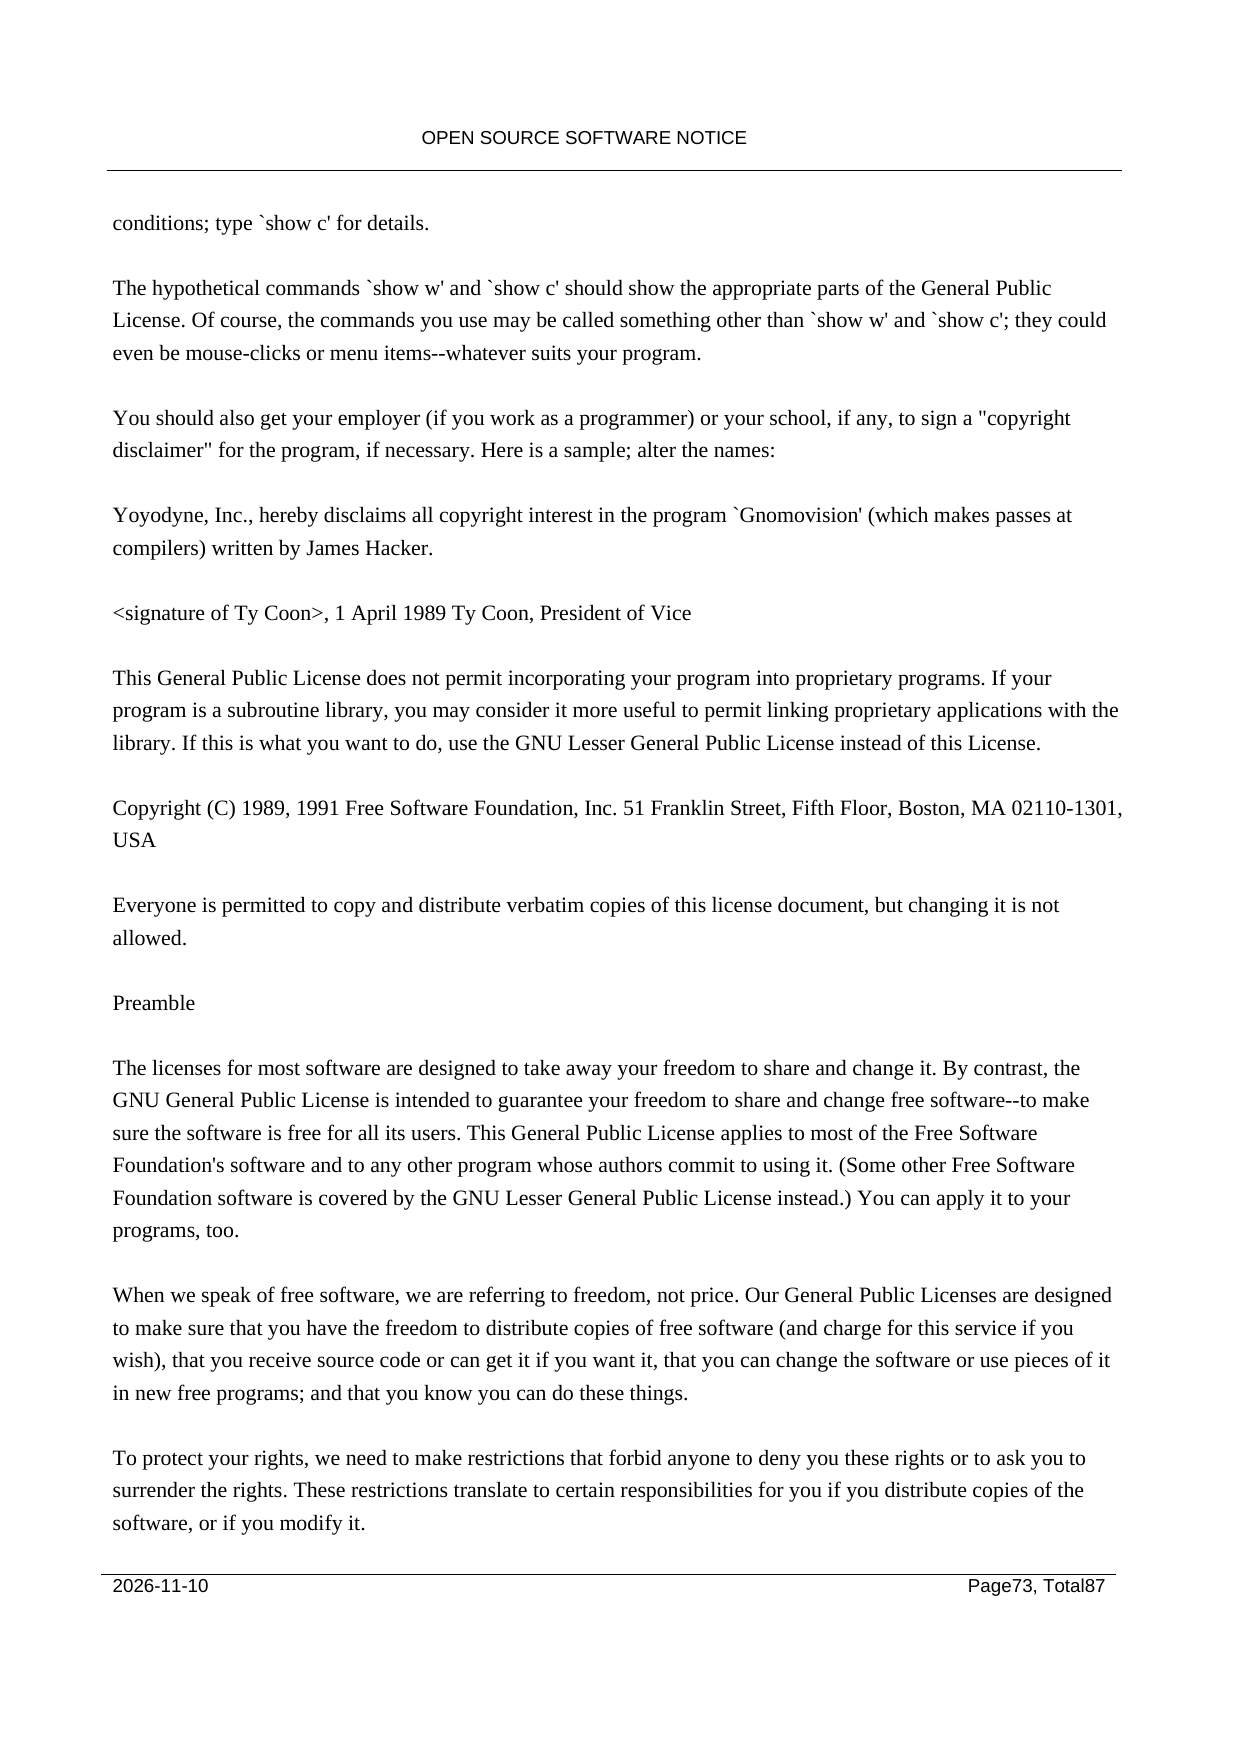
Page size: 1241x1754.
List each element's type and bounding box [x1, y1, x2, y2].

text [112, 206, 1128, 1539]
